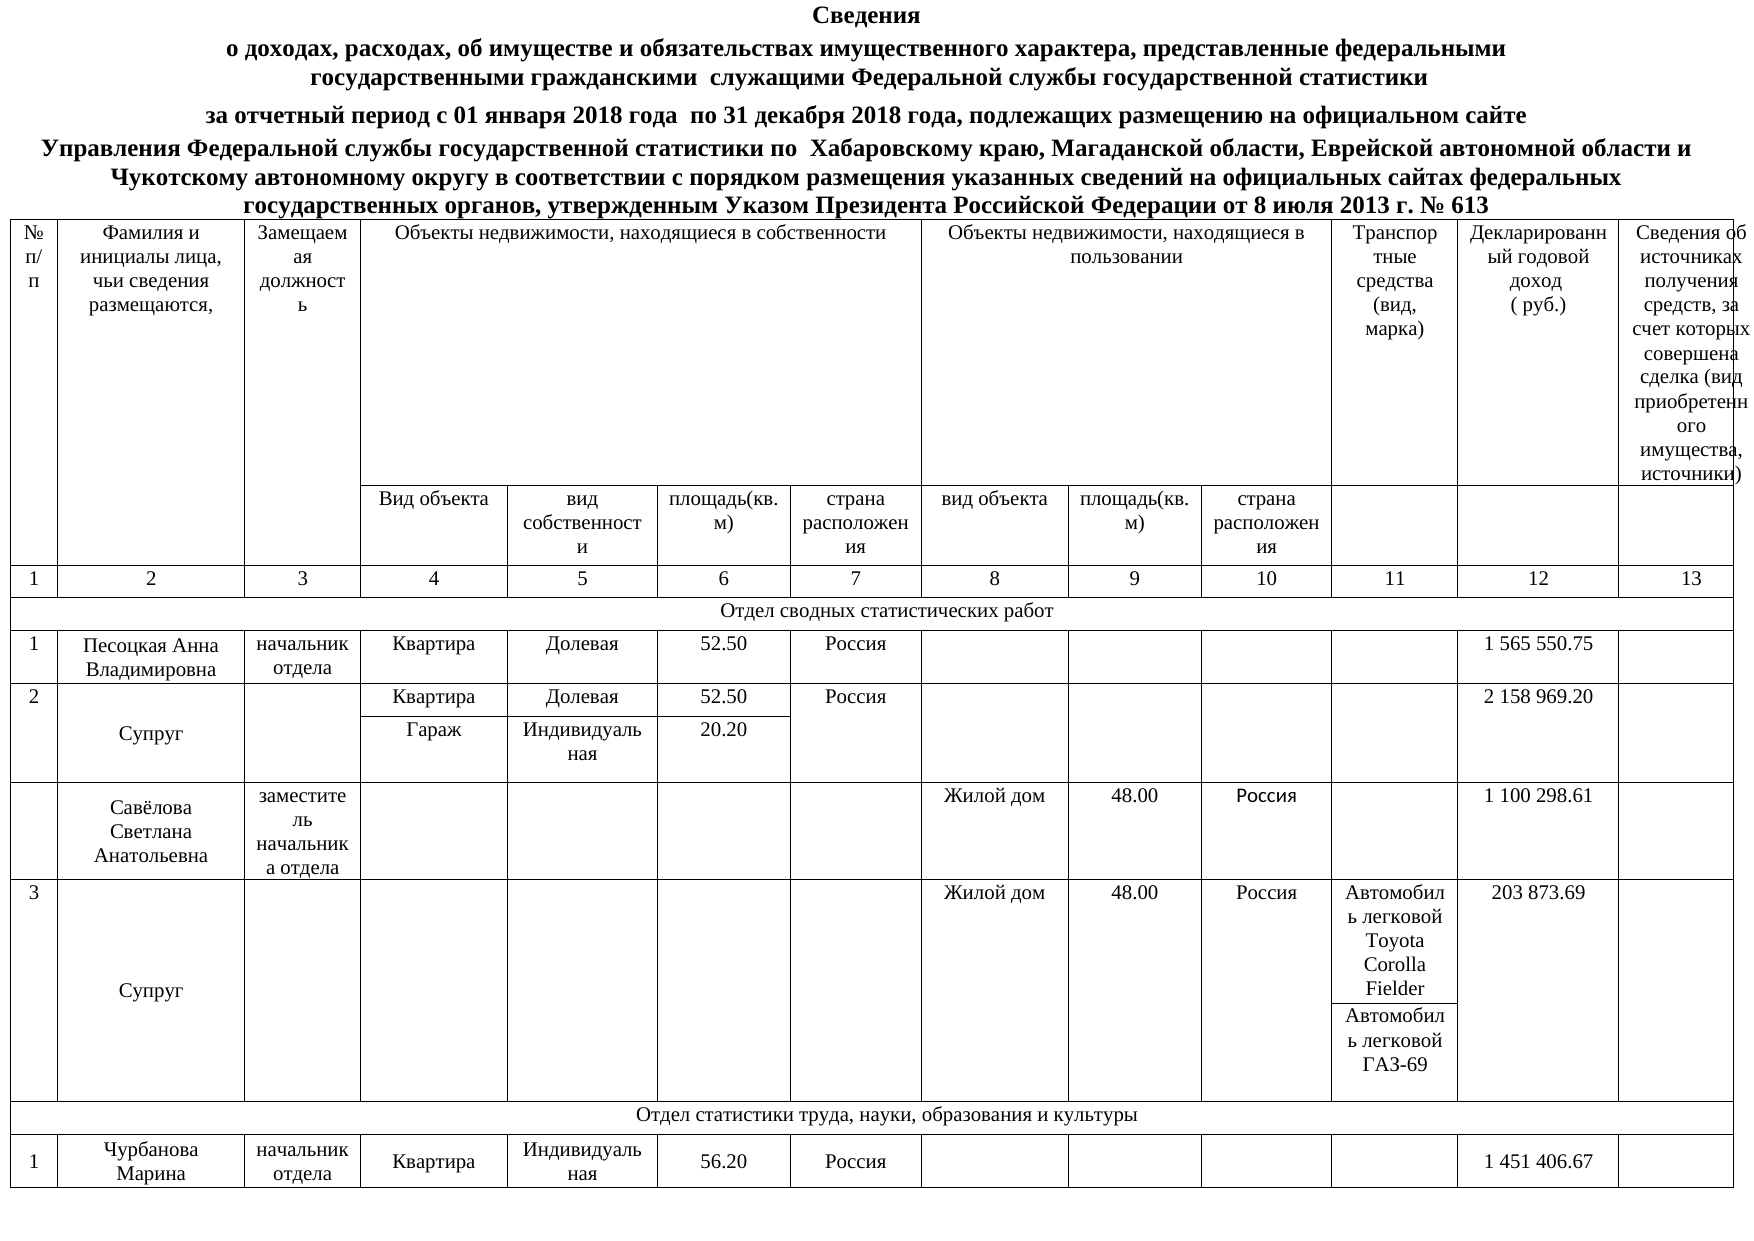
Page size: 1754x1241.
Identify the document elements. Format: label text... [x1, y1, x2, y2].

table_cell за отчетный период с 01 января 2018 года по 31 декабря 2018 года, подлежащих размещению на официальном сайте [0, 100, 1734, 133]
table_header Сведения [0, 0, 1734, 33]
table_cell о доходах, расходах, об имуществе и обязательствах имущественного характера, представленные федеральными государственными гражданскими служащими Федеральной службы государственной статистики [0, 33, 1734, 100]
